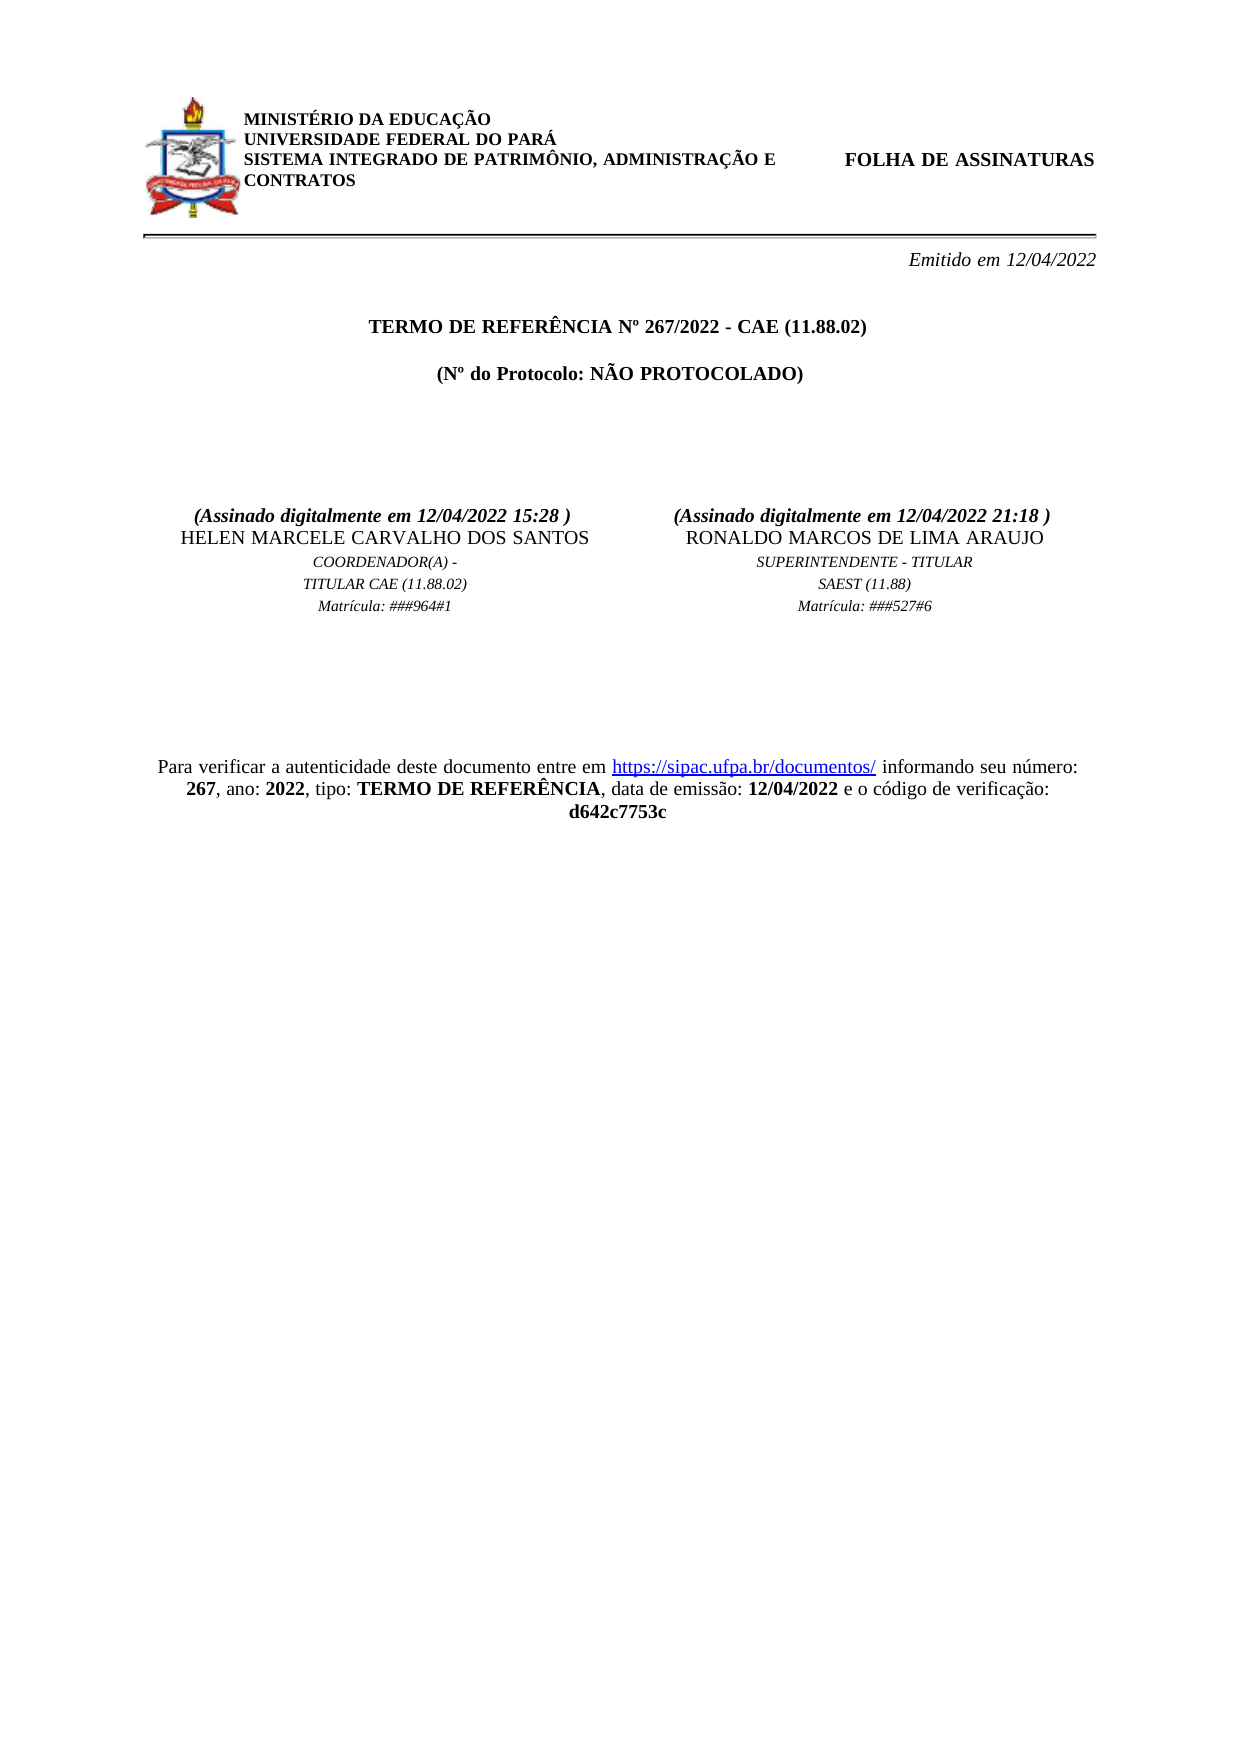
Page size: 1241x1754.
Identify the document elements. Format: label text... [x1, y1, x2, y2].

text MINISTÉRIO DA EDUCAÇÃO UNIVERSIDADE FEDERAL DO PARÁ [243, 108, 625, 149]
text (Assinado digitalmente em 12/04/2022 21:18 ) [671, 504, 1053, 527]
text FOLHA DE ASSINATURAS [844, 148, 1109, 171]
text Emitido em 12/04/2022 [908, 248, 1109, 271]
text SUPERINTENDENTE - TITULAR SAEST (11.88) [756, 553, 973, 593]
text Matrícula: ###527#6 [756, 597, 973, 615]
text SISTEMA INTEGRADO DE PATRIMÔNIO, ADMINISTRAÇÃO E CONTRATOS [243, 149, 782, 190]
text HELEN MARCELE CARVALHO DOS SANTOS [178, 527, 591, 549]
picture [145, 97, 241, 218]
text COORDENADOR(A) - TITULAR CAE (11.88.02) [280, 553, 490, 592]
text (Assinado digitalmente em 12/04/2022 15:28 ) [173, 504, 591, 527]
text Matrícula: ###964#1 [178, 597, 591, 614]
text RONALDO MARCOS DE LIMA ARAUJO [671, 527, 1058, 549]
text Para verificar a autenticidade deste documento entre em https://sipac.ufpa.br/documentos/ informando seu número: 267, ano: 2022, tipo: TERMO DE REFERÊNCIA, data de emissão: 12/04/2022 e o código de verificação: d642c7753c [157, 754, 1079, 823]
text (Nº do Protocolo: NÃO PROTOCOLADO) [157, 362, 1084, 385]
text TERMO DE REFERÊNCIA Nº 267/2022 - CAE (11.88.02) [366, 316, 869, 338]
